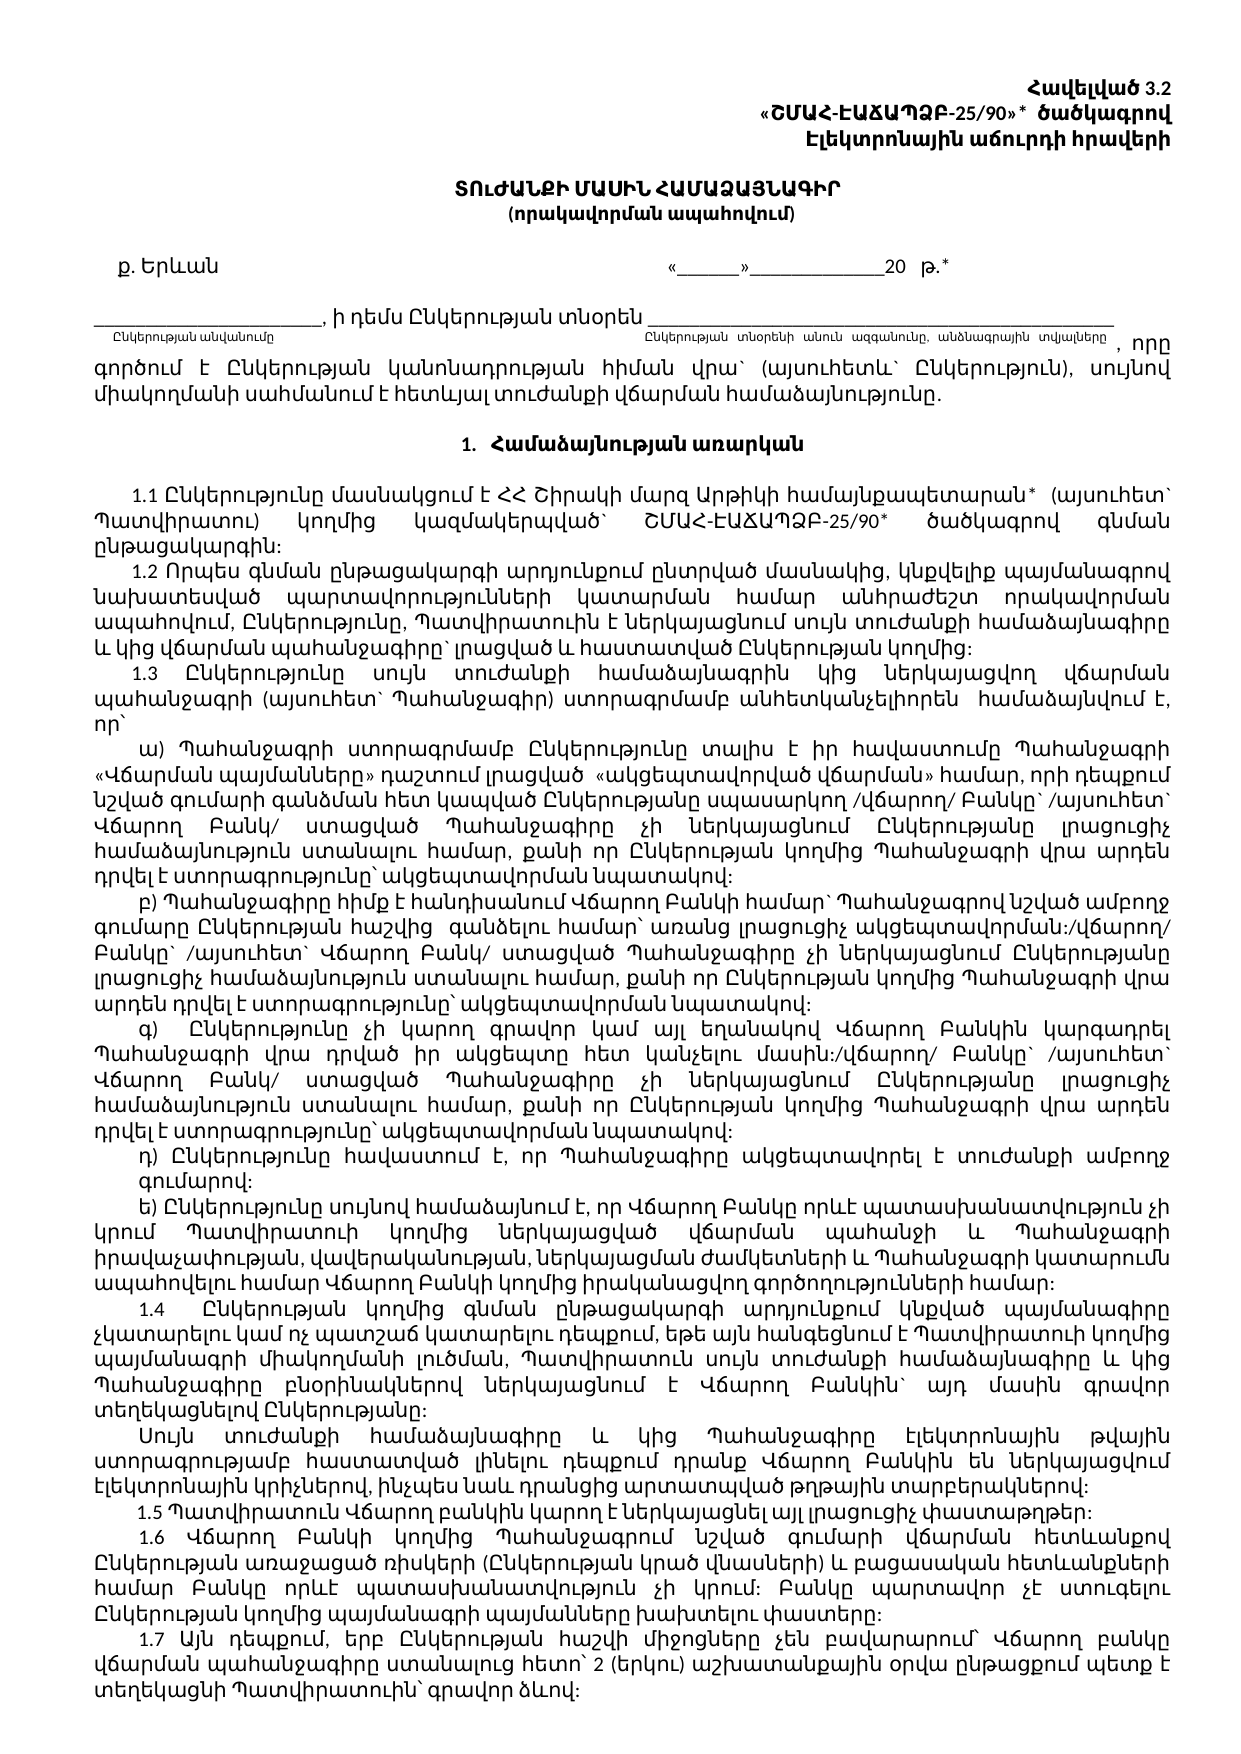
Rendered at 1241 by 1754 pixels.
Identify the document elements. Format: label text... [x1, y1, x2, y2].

text 1.3 Ընկերությունը սույն տուժանքի համաձայնագրին կից ներկայացվող վճարման պահանջագրի (այսուհետ` Պահանջագիր) ստորագրմամբ անհետկանչելիորեն համաձայնվում է, որ՝ [94, 660, 1171, 737]
text 1.1 Ընկերությունը մասնակցում է ՀՀ Շիրակի մարզ Արթիկի համայնքապետարան* (այսուհետ` Պատվիրատու) կողմից կազմակերպված` ՇՄԱՀ-ԷԱՃԱՊՁԲ-25/90* ծածկագրով գնման ընթացակարգին: [94, 482, 1171, 559]
text ______________________, ի դեմս Ընկերության տնօրեն _____________________________________________ [94, 304, 1171, 330]
text ՏՈւԺԱՆՔԻ ՄԱՍԻՆ ՀԱՄԱՁԱՅՆԱԳԻՐ [94, 177, 1171, 202]
text 1.6 Վճարող Բանկի կողմից Պահանջագրում նշված գումարի վճարման հետևանքով Ընկերության առաջացած ռիսկերի (Ընկերության կրած վնասների) և բացասական հետևանքների համար Բանկը որևէ պատասխանատվություն չի կրում: Բանկը պարտավոր չէ ստուգելու Ընկերության կողմից պայմանագրի պայմանները խախտելու փաստերը: [94, 1524, 1171, 1626]
text գ) Ընկերությունը չի կարող գրավոր կամ այլ եղանակով Վճարող Բանկին կարգադրել Պահանջագրի վրա դրված իր ակցեպտը հետ կանչելու մասին:/վճարող/ Բանկը` /այսուհետ` Վճարող Բանկ/ ստացված Պահանջագիրը չի ներկայացնում Ընկերությանը լրացուցիչ համաձայնություն ստանալու համար, քանի որ Ընկերության կողմից Պահանջագրի վրա արդեն դրվել է ստորագրությունը՝ ակցեպտավորման նպատակով: [94, 1016, 1171, 1143]
text բ) Պահանջագիրը հիմք է հանդիսանում Վճարող Բանկի համար` Պահանջագրով նշված ամբողջ գումարը Ընկերության հաշվից գանձելու համար՝ առանց լրացուցիչ ակցեպտավորման:/վճարող/ Բանկը` /այսուհետ` Վճարող Բանկ/ ստացված Պահանջագիրը չի ներկայացնում Ընկերությանը լրացուցիչ համաձայնություն ստանալու համար, քանի որ Ընկերության կողմից Պահանջագրի վրա արդեն դրվել է ստորագրությունը՝ ակցեպտավորման նպատակով: [94, 889, 1171, 1016]
text Ընկերության անվանումը Ընկերության տնօրենի անուն ազգանունը, անձնագրային տվյալները , որը գործում է Ընկերության կանոնադրության հիման վրա` (այսուհետև` Ընկերություն), սույնով միակողմանի սահմանում է հետևյալ տուժանքի վճարման համաձայնությունը. [94, 330, 1171, 406]
text 1.5 Պատվիրատուն Վճարող բանկին կարող է ներկայացնել այլ լրացուցիչ փաստաթղթեր: [94, 1499, 1171, 1524]
text 1. Համաձայնության առարկան [94, 432, 1171, 457]
text Սույն տուժանքի համաձայնագիրը և կից Պահանջագիրը էլեկտրոնային թվային ստորագրությամբ հաստատված լինելու դեպքում դրանք Վճարող Բանկին են ներկայացվում էլեկտրոնային կրիչներով, ինչպես նաև դրանցից արտատպված թղթային տարբերակներով: [94, 1423, 1171, 1499]
text 1.7 Այն դեպքում, երբ Ընկերության հաշվի միջոցները չեն բավարարում՝ Վճարող բանկը վճարման պահանջագիրը ստանալուց հետո՝ 2 (երկու) աշխատանքային օրվա ընթացքում պետք է տեղեկացնի Պատվիրատուին՝ գրավոր ձևով: [94, 1626, 1171, 1702]
text ք. Երևան «______»_____________20 թ.* [94, 254, 1171, 279]
text դ) Ընկերությունը հավաստում է, որ Պահանջագիրը ակցեպտավորել է տուժանքի ամբողջ գումարով: [138, 1143, 1171, 1194]
text ա) Պահանջագրի ստորագրմամբ Ընկերությունը տալիս է իր հավաստումը Պահանջագրի «Վճարման պայմանները» դաշտում լրացված «ակցեպտավորված վճարման» համար, որի դեպքում նշված գումարի գանձման հետ կապված Ընկերությանը սպասարկող /վճարող/ Բանկը` /այսուհետ` Վճարող Բանկ/ ստացված Պահանջագիրը չի ներկայացնում Ընկերությանը լրացուցիչ համաձայնություն ստանալու համար, քանի որ Ընկերության կողմից Պահանջագրի վրա արդեն դրվել է ստորագրությունը՝ ակցեպտավորման նպատակով: [94, 737, 1171, 889]
text ե) Ընկերությունը սույնով համաձայնում է, որ Վճարող Բանկը որևէ պատասխանատվություն չի կրում Պատվիրատուի կողմից ներկայացված վճարման պահանջի և Պահանջագրի իրավաչափության, վավերականության, ներկայացման ժամկետների և Պահանջագրի կատարումն ապահովելու համար Վճարող Բանկի կողմից իրականացվող գործողությունների համար: [94, 1194, 1171, 1296]
text 1.2 Որպես գնման ընթացակարգի արդյունքում ընտրված մասնակից, կնքվելիք պայմանագրով նախատեսված պարտավորությունների կատարման համար անհրաժեշտ որակավորման ապահովում, Ընկերությունը, Պատվիրատուին է ներկայացնում սույն տուժանքի համաձայնագիրը և կից վճարման պահանջագիրը` լրացված և հաստատված Ընկերության կողմից: [94, 559, 1171, 660]
text 1.4 Ընկերության կողմից գնման ընթացակարգի արդյունքում կնքված պայմանագիրը չկատարելու կամ ոչ պատշաճ կատարելու դեպքում, եթե այն հանգեցնում է Պատվիրատուի կողմից պայմանագրի միակողմանի լուծման, Պատվիրատուն սույն տուժանքի համաձայնագիրը և կից Պահանջագիրը բնօրինակներով ներկայացնում է Վճարող Բանկին` այդ մասին գրավոր տեղեկացնելով Ընկերությանը: [94, 1296, 1171, 1423]
text Էլեկտրոնային աճուրդի հրավերի [94, 126, 1171, 151]
text «ՇՄԱՀ-ԷԱՃԱՊՁԲ-25/90»* ծածկագրով [94, 100, 1171, 126]
text Հավելված 3.2 [94, 75, 1171, 100]
text (որակավորման ապահովում) [94, 202, 1171, 225]
